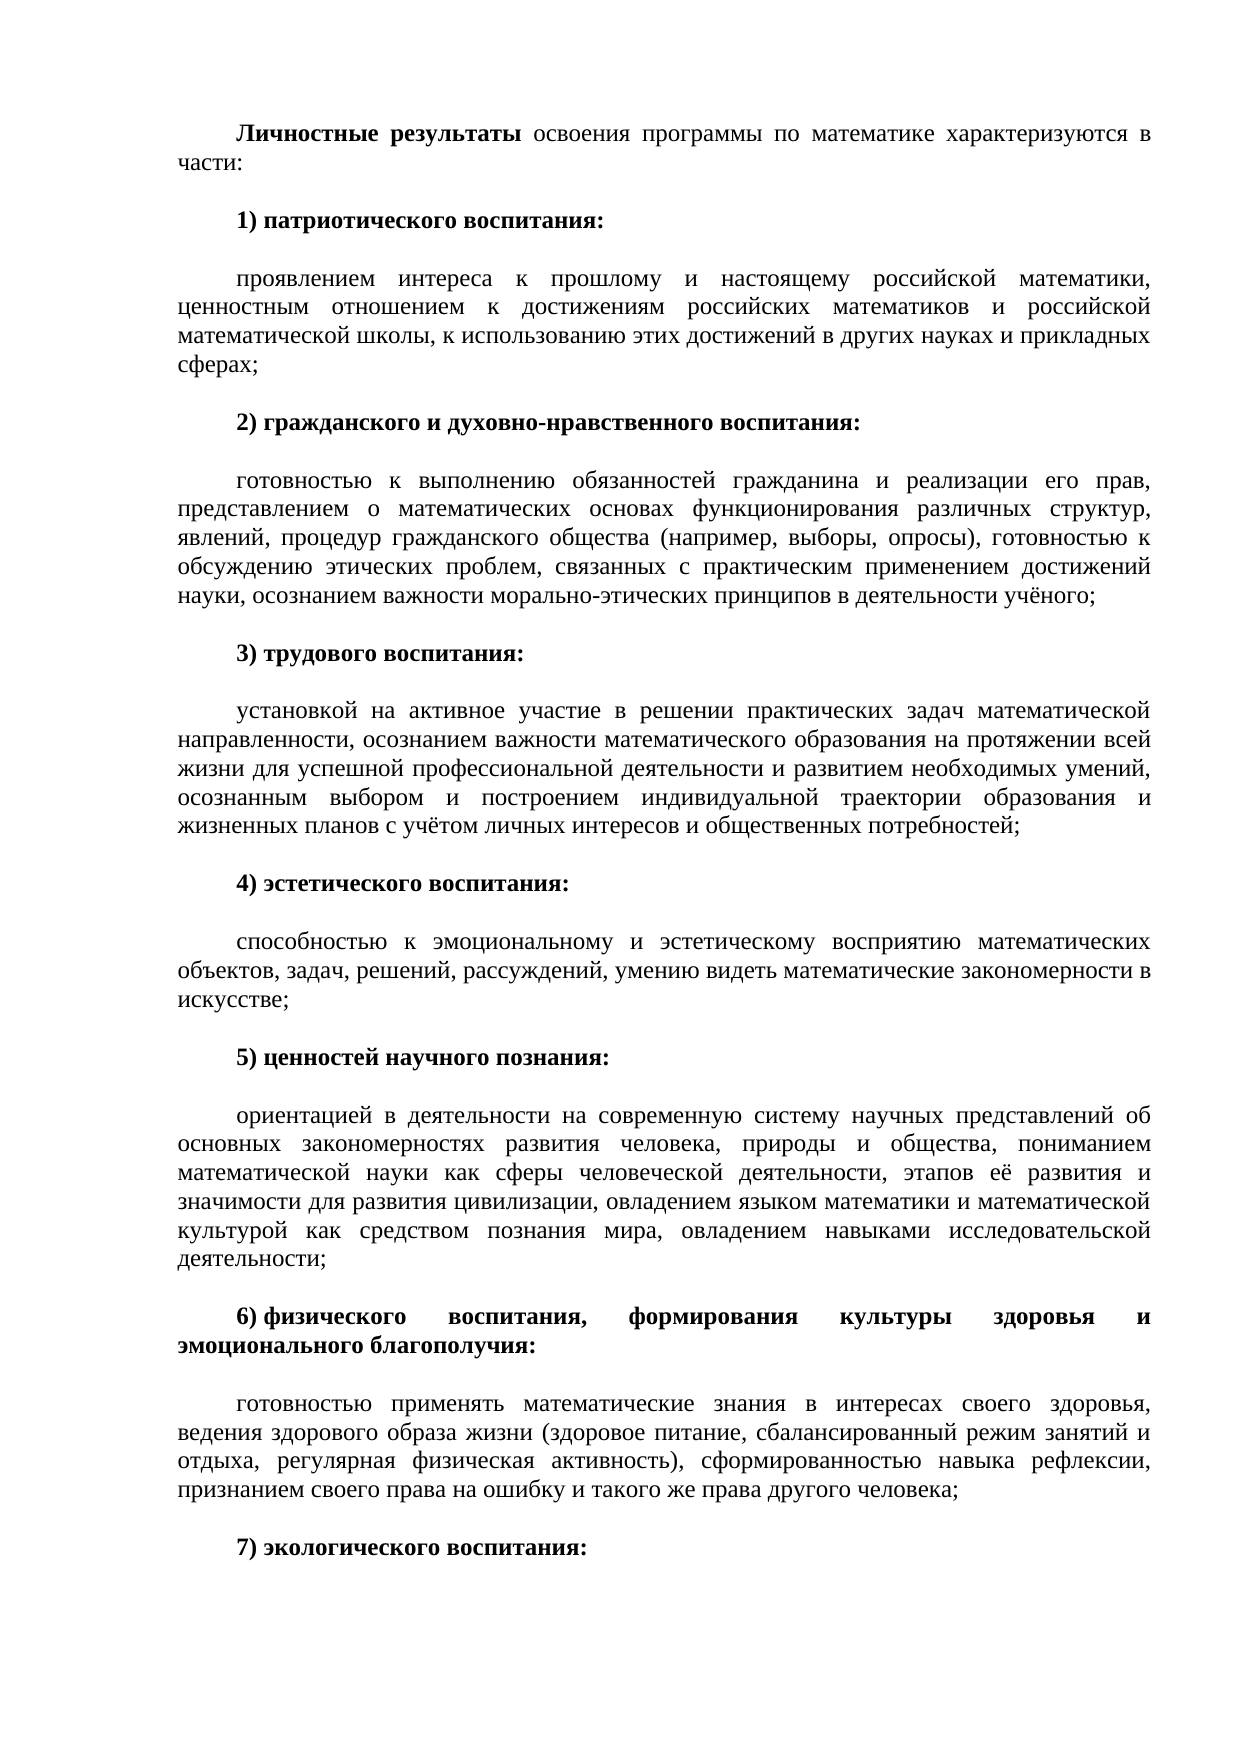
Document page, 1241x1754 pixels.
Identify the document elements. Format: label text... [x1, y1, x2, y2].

text способностью к эмоциональному и эстетическому восприятию математических объектов, задач, решений, рассуждений, умению видеть математические закономерности в искусстве; [177, 926, 1152, 1013]
text 4) эстетического воспитания: [177, 868, 1152, 897]
text 5) ценностей научного познания: [177, 1042, 1152, 1071]
text Личностные результаты освоения программы по математике характеризуются в части: [177, 118, 1152, 176]
text 3) трудового воспитания: [177, 638, 1152, 666]
text 6) физического воспитания, формирования культуры здоровья и эмоционального благополучия: [177, 1301, 1152, 1359]
text 2) гражданского и духовно-нравственного воспитания: [177, 407, 1152, 436]
text 1) патриотического воспитания: [177, 205, 1152, 233]
text ориентацией в деятельности на современную систему научных представлений об основных закономерностях развития человека, природы и общества, пониманием математической науки как сферы человеческой деятельности, этапов её развития и значимости для развития цивилизации, овладением языком математики и математической культурой как средством познания мира, овладением навыками исследовательской деятельности; [177, 1100, 1152, 1272]
text проявлением интереса к прошлому и настоящему российской математики, ценностным отношением к достижениям российских математиков и российской математической школы, к использованию этих достижений в других науках и прикладных сферах; [177, 263, 1152, 378]
text установкой на активное участие в решении практических задач математической направленности, осознанием важности математического образования на протяжении всей жизни для успешной профессиональной деятельности и развитием необходимых умений, осознанным выбором и построением индивидуальной траектории образования и жизненных планов с учётом личных интересов и общественных потребностей; [177, 696, 1152, 839]
text готовностью применять математические знания в интересах своего здоровья, ведения здорового образа жизни (здоровое питание, сбалансированный режим занятий и отдыха, регулярная физическая активность), сформированностью навыка рефлексии, признанием своего права на ошибку и такого же права другого человека; [177, 1388, 1152, 1503]
text 7) экологического воспитания: [177, 1532, 1152, 1561]
text готовностью к выполнению обязанностей гражданина и реализации его прав, представлением о математических основах функционирования различных структур, явлений, процедур гражданского общества (например, выборы, опросы), готовностью к обсуждению этических проблем, связанных с практическим применением достижений науки, осознанием важности морально-этических принципов в деятельности учёного; [177, 465, 1152, 608]
